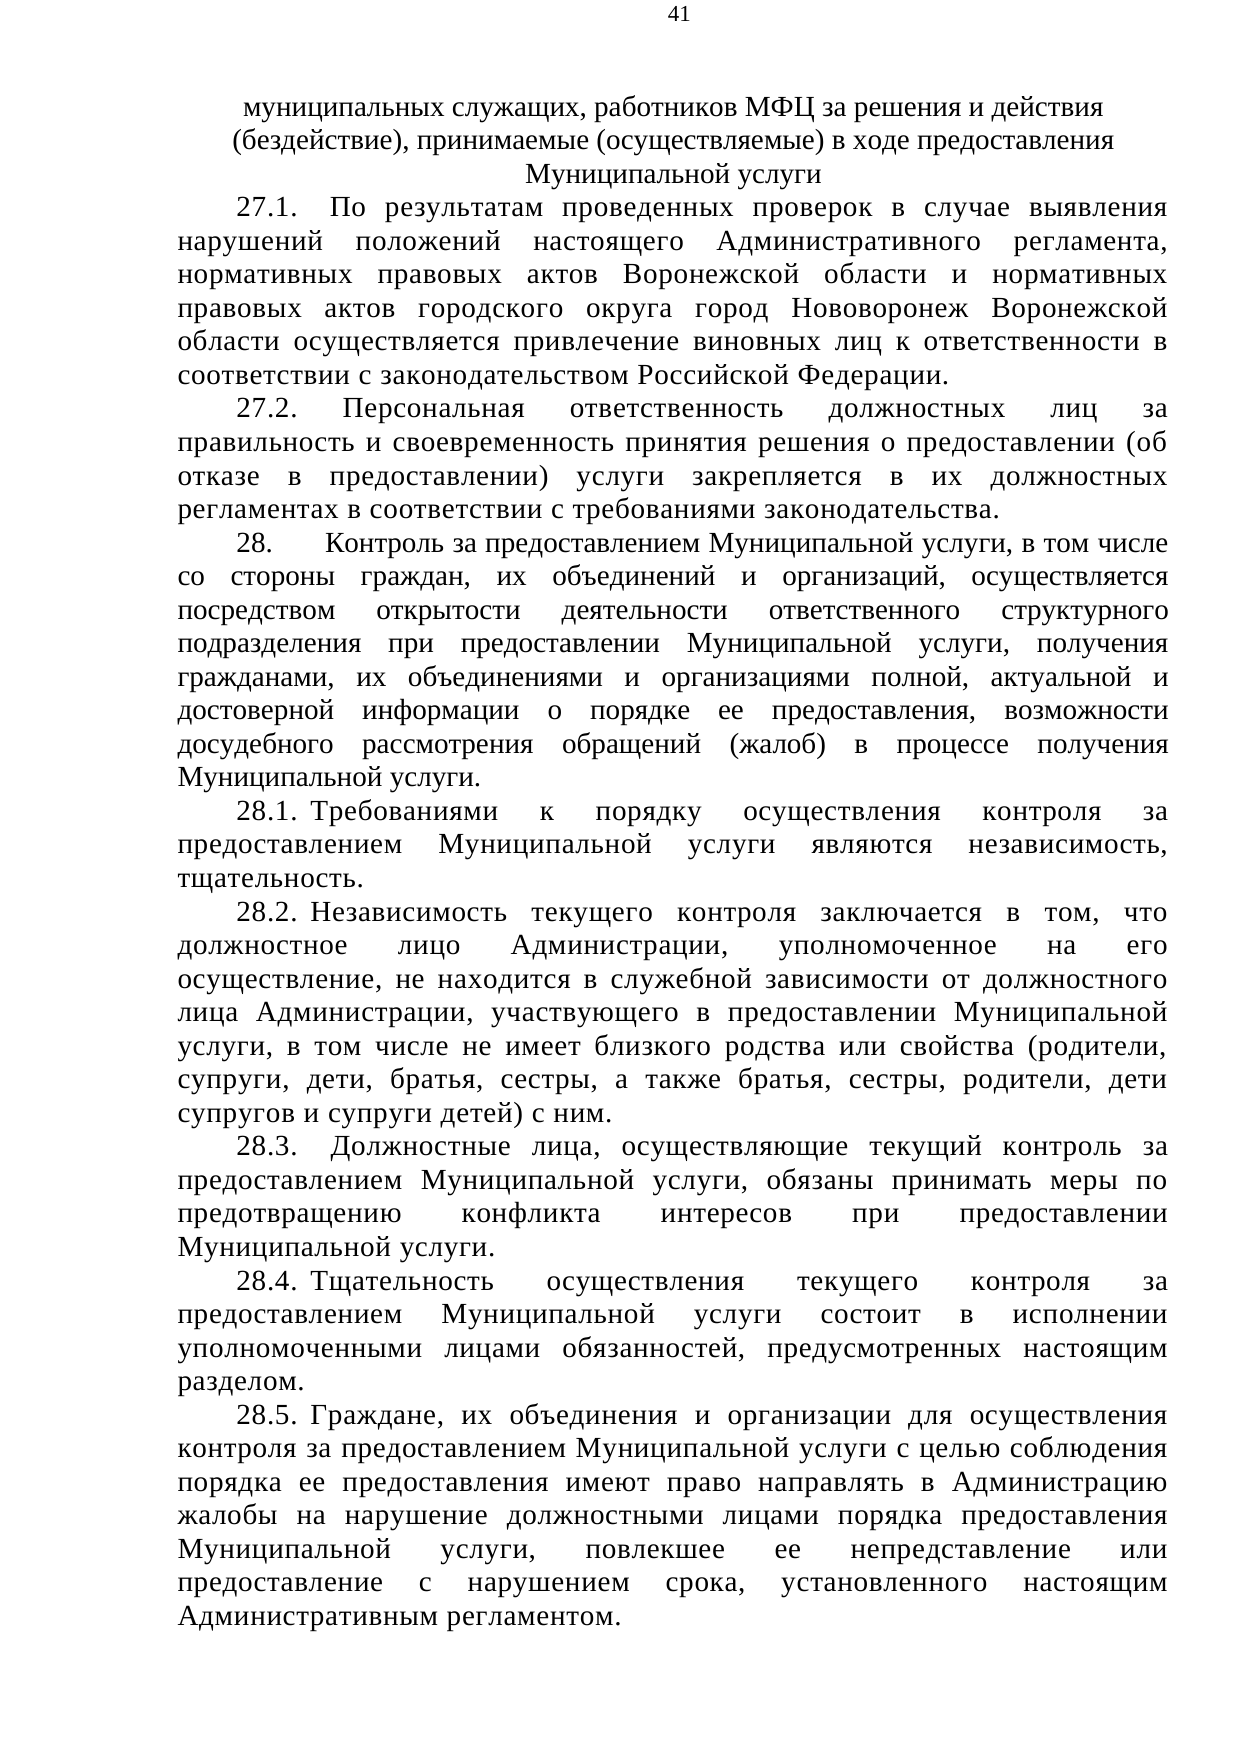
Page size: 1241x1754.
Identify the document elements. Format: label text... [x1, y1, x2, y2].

list Независимость текущего контроля заключается в том, что должностное лицо Администрации, уполномоченное на его осуществление, не находится в служебной зависимости от должностного лица Администрации, участвующего в предоставлении Муниципальной услуги, в том числе не имеет близкого родства или свойства (родители, супруги, дети, братья, сестры, а также братья, сестры, родители, дети супругов и супруги детей) с ним. [177, 894, 1169, 1128]
list По результатам проведенных проверок в случае выявления нарушений положений настоящего Административного регламента, нормативных правовых актов Воронежской области и нормативных правовых актов городского округа город Нововоронеж Воронежской области осуществляется привлечение виновных лиц к ответственности в соответствии с законодательством Российской Федерации. [177, 189, 1169, 391]
list Контроль за предоставлением Муниципальной услуги, в том числе со стороны граждан, их объединений и организаций, осуществляется посредством открытости деятельности ответственного структурного подразделения при предоставлении Муниципальной услуги, получения гражданами, их объединениями и организациями полной, актуальной и достоверной информации о порядке ее предоставления, возможности досудебного рассмотрения обращений (жалоб) в процессе получения Муниципальной услуги. [177, 525, 1169, 793]
list Требованиями к порядку осуществления контроля за предоставлением Муниципальной услуги являются независимость, тщательность. [177, 793, 1169, 894]
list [177, 89, 1169, 189]
text 27.2. Персональная ответственность должностных лиц за правильность и своевременность принятия решения о предоставлении (об отказе в предоставлении) услуги закрепляется в их должностных регламентах в соответствии с требованиями законодательства. [177, 391, 1169, 525]
list Граждане, их объединения и организации для осуществления контроля за предоставлением Муниципальной услуги с целью соблюдения порядка ее предоставления имеют право направлять в Администрацию жалобы на нарушение должностными лицами порядка предоставления Муниципальной услуги, повлекшее ее непредставление или предоставление с нарушением срока, установленного настоящим Административным регламентом. [177, 1397, 1169, 1632]
list Тщательность осуществления текущего контроля за предоставлением Муниципальной услуги состоит в исполнении уполномоченными лицами обязанностей, предусмотренных настоящим разделом. [177, 1263, 1169, 1397]
list Должностные лица, осуществляющие текущий контроль за предоставлением Муниципальной услуги, обязаны принимать меры по предотвращению конфликта интересов при предоставлении Муниципальной услуги. [177, 1128, 1169, 1263]
